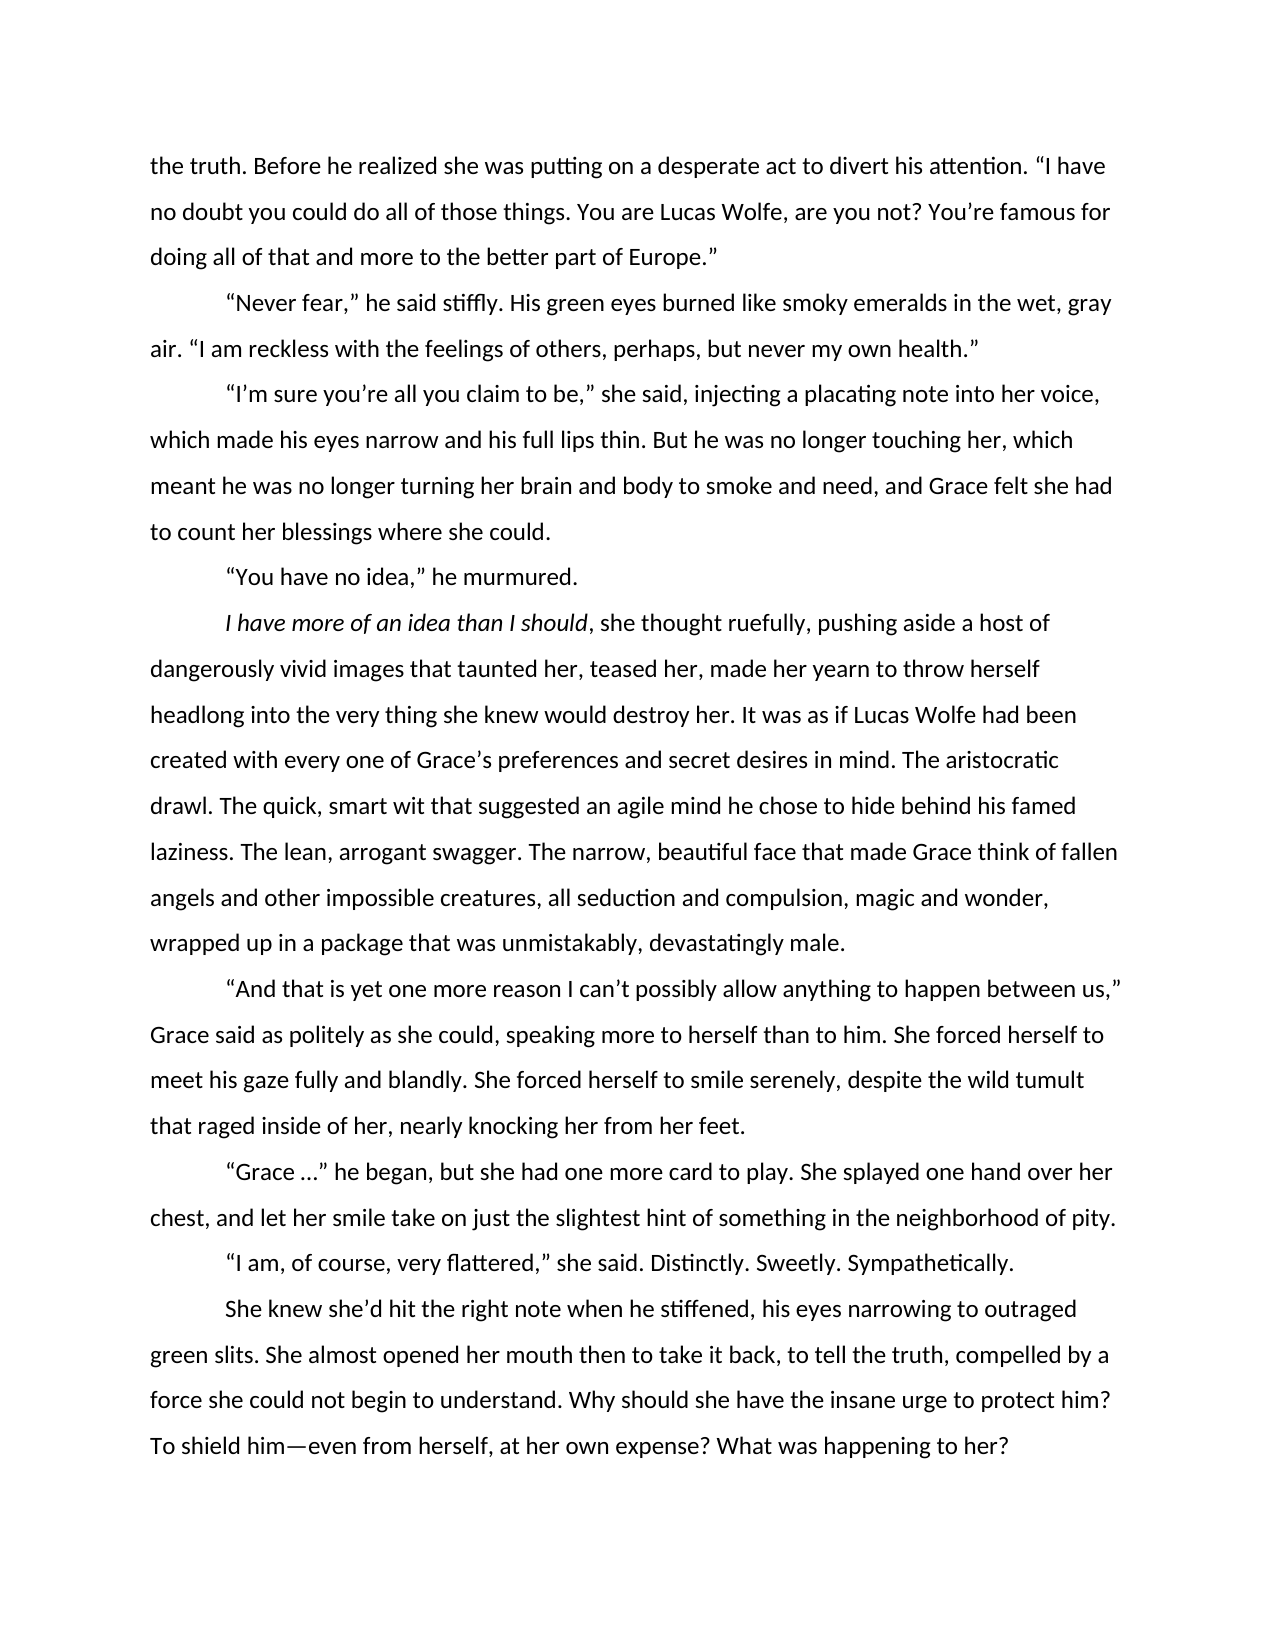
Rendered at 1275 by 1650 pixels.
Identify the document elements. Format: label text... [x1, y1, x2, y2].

text “Never fear,” he said stiffly. His green eyes burned like smoky emeralds in the wet, gray air. “I am reckless with the feelings of others, perhaps, but never my own health.” [150, 287, 1125, 363]
text “You have no idea,” he murmured. [150, 562, 1125, 592]
text “Grace …” he began, but she had one more card to play. She splayed one hand over her chest, and let her smile take on just the slightest hint of something in the neighborhood of pity. [150, 1156, 1125, 1232]
text She knew she’d hit the right note when he stiffened, his eyes narrowing to outraged green slits. She almost opened her mouth then to take it back, to tell the truth, compelled by a force she could not begin to understand. Why should she have the insane urge to protect him? To shield him—even from herself, at her own expense? What was happening to her? [150, 1293, 1125, 1461]
text “And that is yet one more reason I can’t possibly allow anything to happen between us,” Grace said as politely as she could, speaking more to herself than to him. She forced herself to meet his gaze fully and blandly. She forced herself to smile serenely, despite the wild tumult that raged inside of her, nearly knocking her from her feet. [150, 973, 1125, 1141]
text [150, 150, 1125, 272]
text I have more of an idea than I should, she thought ruefully, pushing aside a host of dangerously vivid images that taunted her, teased her, made her yearn to throw herself headlong into the very thing she knew would destroy her. It was as if Lucas Wolfe had been created with every one of Grace’s preferences and secret desires in mind. The aristocratic drawl. The quick, smart wit that suggested an agile mind he chose to hide behind his famed laziness. The lean, arrogant swagger. The narrow, beautiful face that made Grace think of fallen angels and other impossible creatures, all seduction and compulsion, magic and wonder, wrapped up in a package that was unmistakably, devastatingly male. [150, 607, 1125, 958]
text “I am, of course, very flattered,” she said. Distinctly. Sweetly. Sympathetically. [150, 1247, 1125, 1278]
text “I’m sure you’re all you claim to be,” she said, injecting a placating note into her voice, which made his eyes narrow and his full lips thin. But he was no longer touching her, which meant he was no longer turning her brain and body to smoke and need, and Grace felt she had to count her blessings where she could. [150, 379, 1125, 546]
